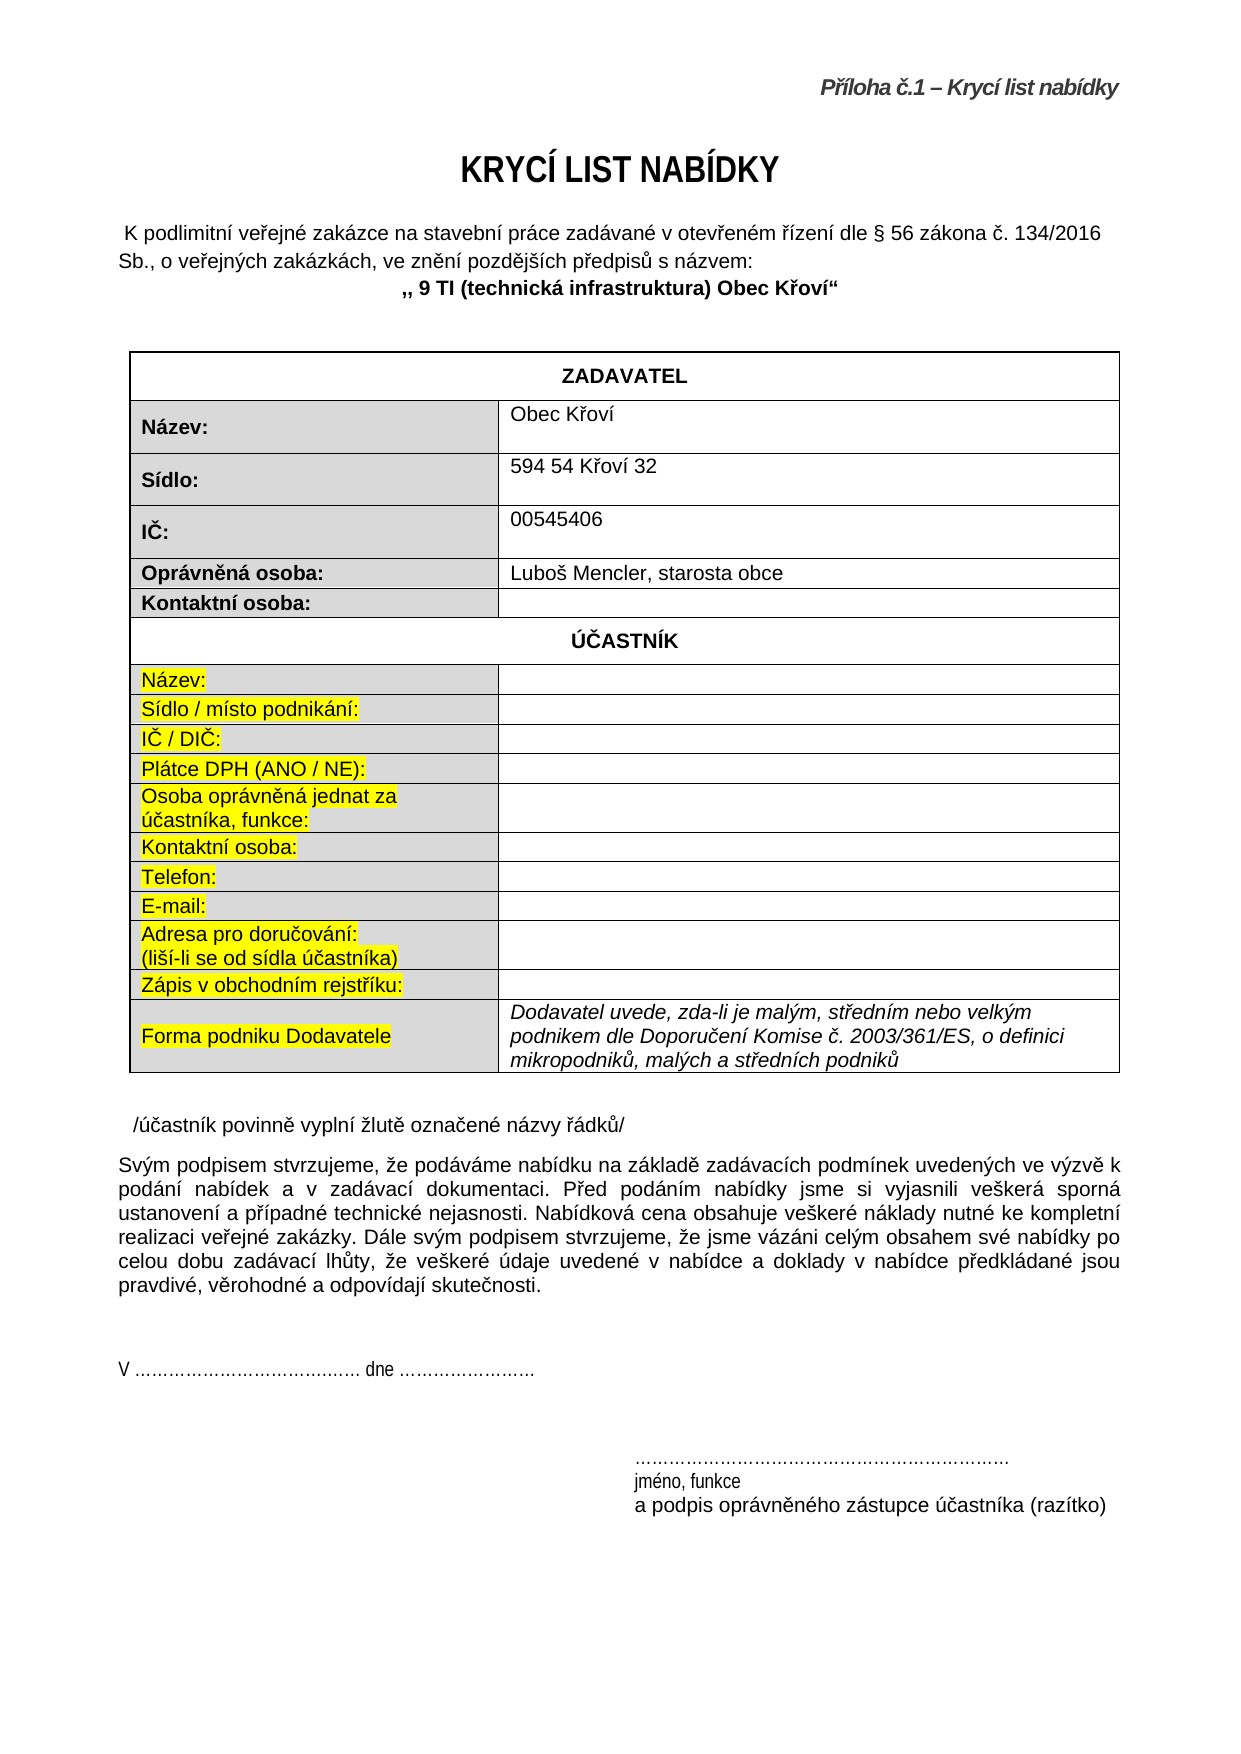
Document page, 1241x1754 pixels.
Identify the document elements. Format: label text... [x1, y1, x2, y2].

text ………………………………………………………… [561, 1445, 1122, 1469]
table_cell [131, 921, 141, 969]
subtitle ,, 9 TI (technická infrastruktura) Obec Křoví“ [118, 276, 1122, 300]
table_cell [499, 892, 1119, 920]
text /účastník povinně vyplní žlutě označené názvy řádků/ [133, 1113, 1122, 1137]
table_cell ÚČASTNÍK [131, 618, 1119, 664]
table_cell [499, 921, 1119, 969]
table_cell Telefon: [131, 862, 498, 891]
table_cell Obec Křoví [499, 401, 1119, 453]
subtitle Krycí list nabídky [118, 148, 1122, 191]
table_cell Kontaktní osoba: [131, 589, 498, 617]
table_cell [499, 695, 1119, 723]
table_cell E-mail: [131, 892, 498, 920]
table_cell Zápis v obchodním rejstříku: [131, 970, 498, 999]
table_cell [499, 833, 1119, 861]
table_cell [499, 970, 1119, 999]
table_cell Plátce DPH (ANO / NE): [131, 754, 498, 783]
text V …………………………….…… dne …………………… [118, 1357, 1122, 1381]
text Svým podpisem stvrzujeme, že podáváme nabídku na základě zadávacích podmínek uvedených ve výzvě k podání nabídek a v zadávací dokumentaci. Před podáním nabídky jsme si vyjasnili veškerá sporná ustanovení a případné technické nejasnosti. Nabídková cena obsahuje veškeré náklady nutné ke kompletní realizaci veřejné zakázky. Dále svým podpisem stvrzujeme, že jsme vázáni celým obsahem své nabídky po celou dobu zadávací lhůty, že veškeré údaje uvedené v nabídce a doklady v nabídce předkládané jsou pravdivé, věrohodné a odpovídají skutečnosti. [118, 1153, 1122, 1297]
table_cell Luboš Mencler, starosta obce [499, 559, 1119, 587]
table_cell Oprávněná osoba: [131, 559, 498, 587]
table_cell 00545406 [499, 506, 1119, 558]
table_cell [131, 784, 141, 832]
table_cell [499, 784, 1119, 832]
table_cell [499, 862, 1119, 891]
table_cell Forma podniku Dodavatele [131, 1000, 498, 1072]
text a podpis oprávněného zástupce účastníka (razítko) [561, 1493, 1122, 1517]
table_cell IČ / DIČ: [131, 725, 498, 753]
table_cell [499, 665, 1119, 694]
text jméno, funkce [561, 1469, 1122, 1493]
table_header ZADAVATEL [131, 353, 1119, 400]
table_cell Název: [131, 401, 498, 453]
table_cell Sídlo / místo podnikání: [131, 695, 498, 723]
table_cell Osoba oprávněná jednat za účastníka, funkce: [309, 784, 498, 832]
table_cell Dodavatel uvede, zda-li je malým, středním nebo velkým podnikem dle Doporučení Komise č. 2003/361/ES, o definici mikropodniků, malých a středních podniků [499, 1000, 1119, 1072]
table_cell [499, 589, 1119, 617]
table_cell Kontaktní osoba: [131, 833, 498, 861]
table_cell Název: [131, 665, 498, 694]
table_cell [499, 725, 1119, 753]
table_cell Sídlo: [131, 454, 498, 505]
table_cell 594 54 Křoví 32 [499, 454, 1119, 505]
table_cell [499, 754, 1119, 783]
table_cell IČ: [131, 506, 498, 558]
text K podlimitní veřejné zakázce na stavební práce zadávané v otevřeném řízení dle § 56 zákona č. 134/2016 Sb., o veřejných zakázkách, ve znění pozdějších předpisů s názvem: [118, 221, 1122, 272]
table_cell Adresa pro doručování: (liší-li se od sídla účastníka) [358, 921, 498, 969]
